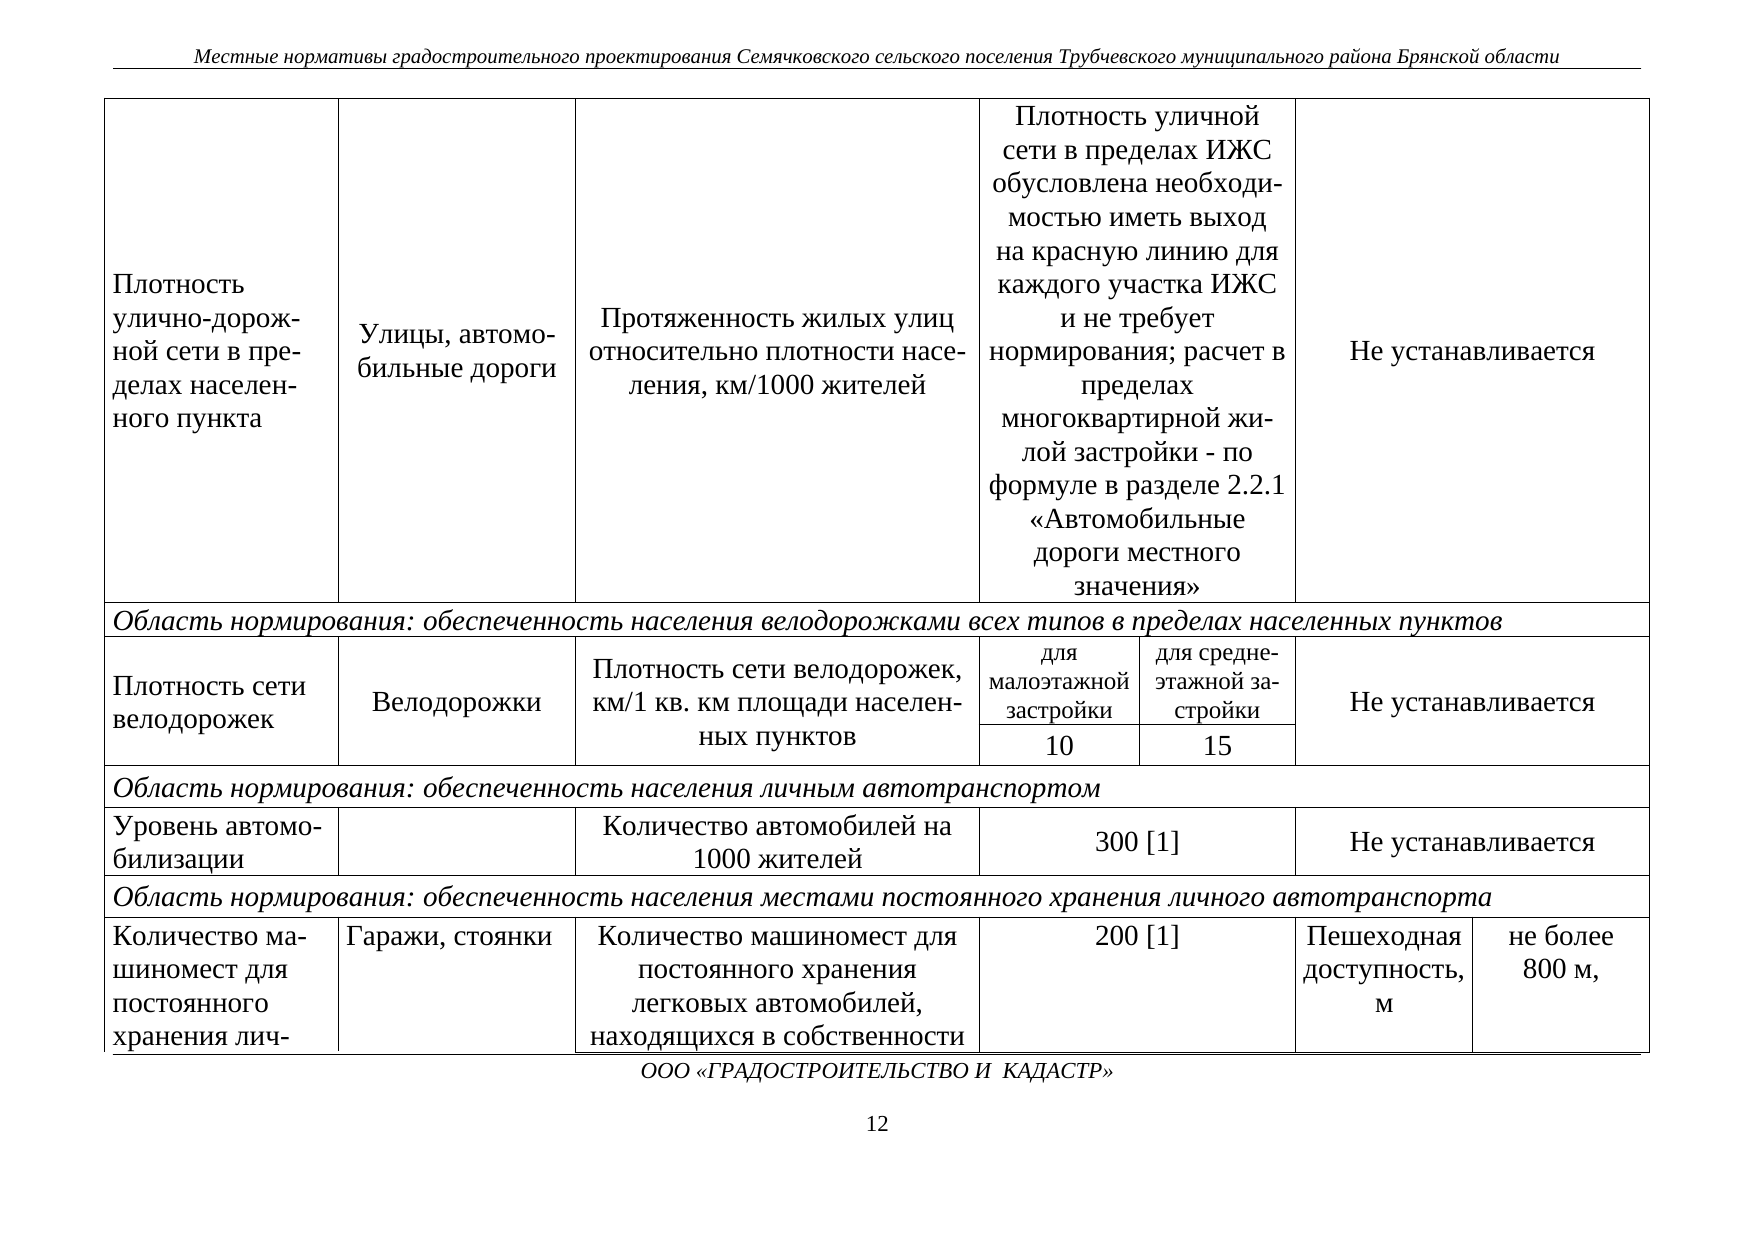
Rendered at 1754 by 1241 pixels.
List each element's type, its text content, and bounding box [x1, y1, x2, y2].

table_cell Количество автомобилей на 1000 жителей [576, 808, 979, 875]
table_cell Плотность уличной сети в пределах ИЖС обусловлена необходимостью иметь выход на красную линию для каждого участка ИЖС и не требует нормирования; расчет в пределах многоквартирной жилой застройки - по формуле в разделе 2.2.1 «Автомобильные дороги местного значения» [980, 99, 1295, 602]
table_cell Не устанавливается [1296, 637, 1649, 765]
table_cell Плотность сети велодорожек, км/1 кв. км площади населенных пунктов [576, 637, 979, 765]
table_cell Область нормирования: обеспеченность населения личным автотранспортом [105, 766, 1649, 807]
table_cell Улицы, автомобильные дороги [339, 99, 575, 602]
table_cell Область нормирования: обеспеченность населения велодорожками всех типов в пределах населенных пунктов [105, 603, 1649, 636]
table_cell 10 [980, 725, 1139, 765]
table_cell Плотность сети велодорожек [105, 637, 338, 765]
table_cell Плотность улично-дорожной сети в пределах населенного пункта [105, 99, 338, 602]
table_cell Не устанавливается [1296, 99, 1649, 602]
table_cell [1296, 918, 1472, 1052]
table_cell [339, 808, 575, 875]
table_cell Уровень автомобилизации [105, 808, 338, 875]
table_cell 200 [1] [980, 918, 1295, 1052]
table_cell Не устанавливается [1296, 808, 1649, 875]
table_cell Велодорожки [339, 637, 575, 765]
table_cell не более 800 м, [1473, 918, 1649, 1052]
table_cell Область нормирования: обеспеченность населения местами постоянного хранения личного автотранспорта [105, 876, 1649, 917]
table_cell для средне-этажной застройки [1140, 637, 1295, 723]
table_cell 300 [1] [980, 808, 1295, 875]
table_cell Гаражи, стоянки [338, 918, 575, 1052]
table_cell Протяженность жилых улиц относительно плотности населения, км/1000 жителей [576, 99, 979, 602]
table_cell 15 [1140, 725, 1295, 765]
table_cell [105, 918, 338, 1052]
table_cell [576, 918, 979, 1052]
table_cell для малоэтажной застройки [980, 637, 1139, 723]
